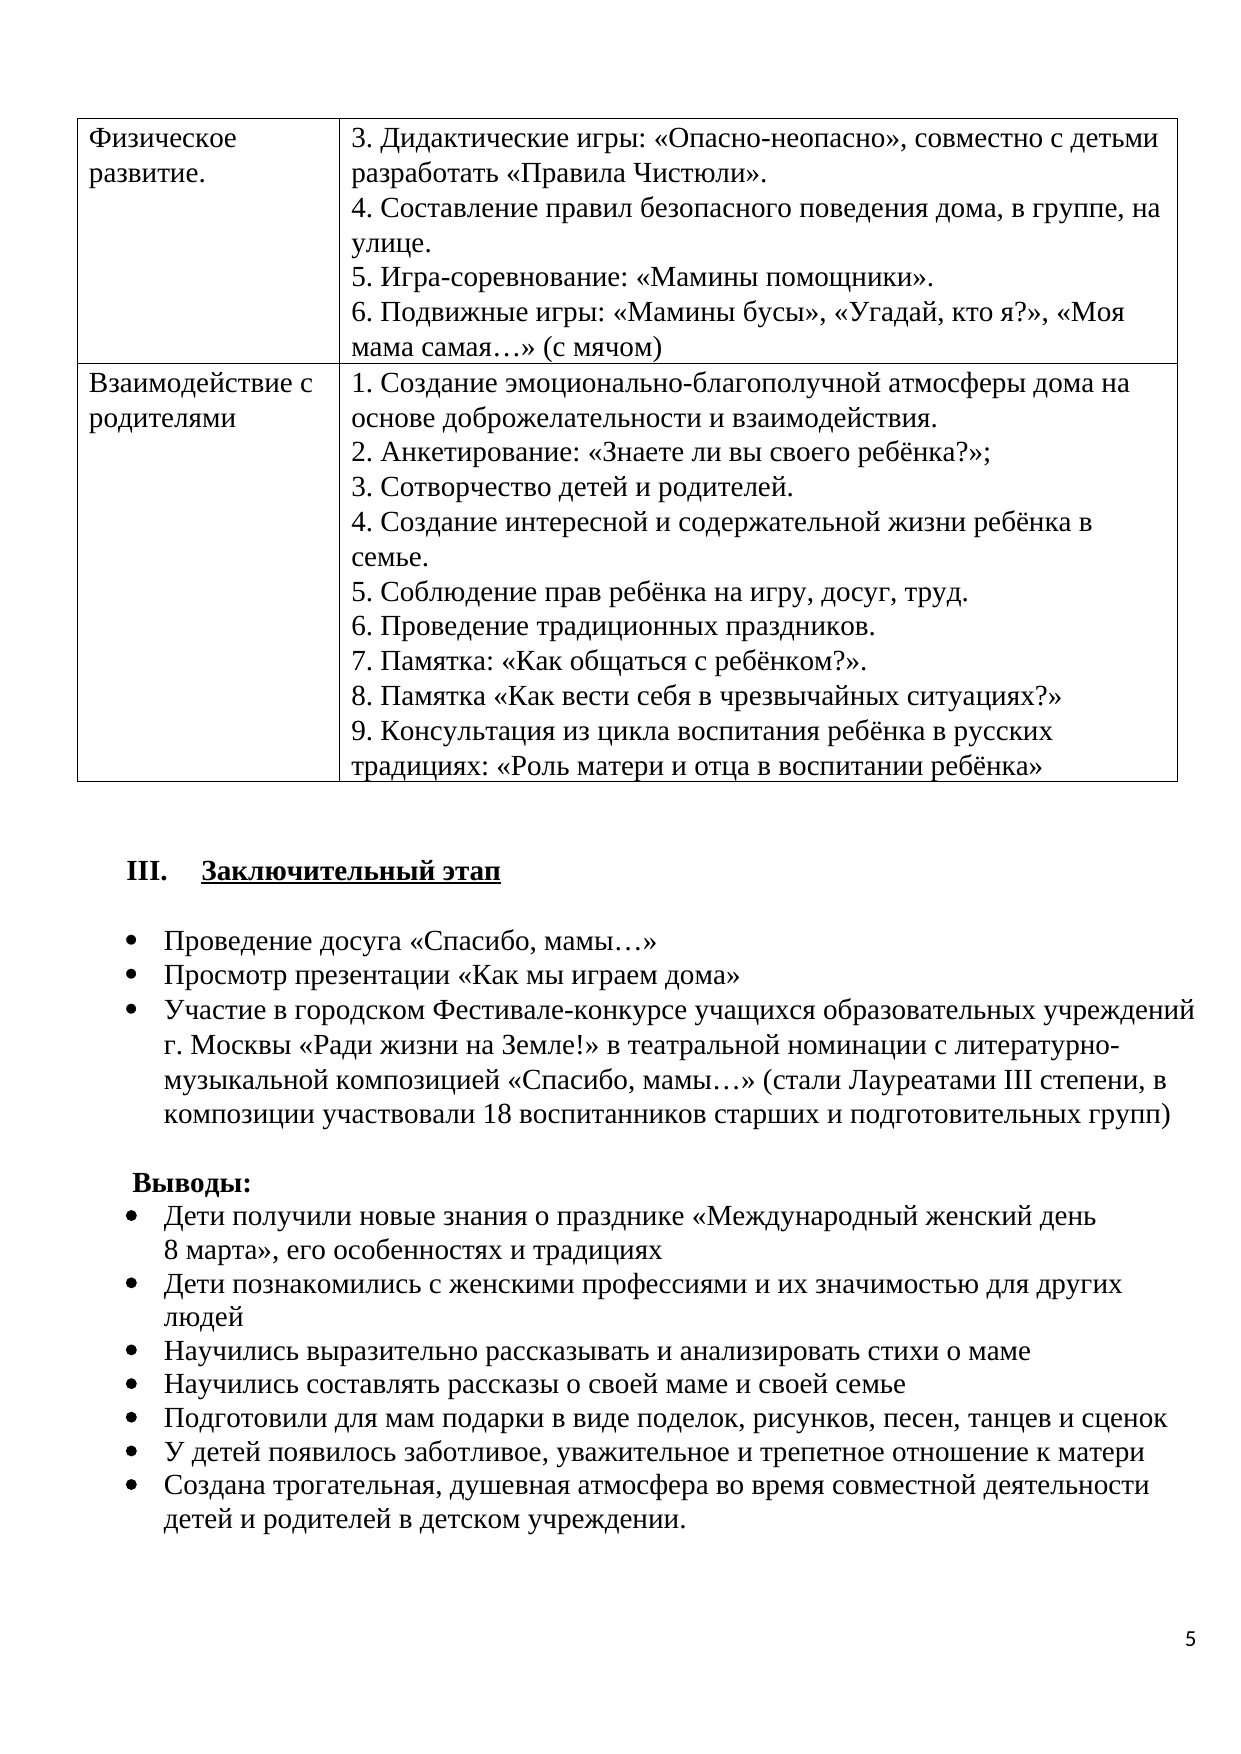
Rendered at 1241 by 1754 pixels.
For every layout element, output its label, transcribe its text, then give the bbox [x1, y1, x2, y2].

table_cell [78, 119, 339, 363]
table_cell 1. Создание эмоционально-благополучной атмосферы дома на основе доброжелательности и взаимодействия. 2. Анкетирование: «Знаете ли вы своего ребёнка?»; 3. Сотворчество детей и родителей. 4. Создание интересной и содержательной жизни ребёнка в семье. 5. Соблюдение прав ребёнка на игру, досуг, труд. 6. Проведение традиционных праздников. 7. Памятка: «Как общаться с ребёнком?». 8. Памятка «Как вести себя в чрезвычайных ситуациях?» 9. Консультация из цикла воспитания ребёнка в русских традициях: «Роль матери и отца в воспитании ребёнка» [340, 364, 1177, 781]
list Создана трогательная, душевная атмосфера во время совместной деятельности детей и родителей в детском учреждении. [126, 1467, 1196, 1535]
list Просмотр презентации «Как мы играем дома» [126, 956, 1196, 991]
list Научились составлять рассказы о своей маме и своей семье [126, 1367, 1196, 1400]
list Участие в городском Фестивале-конкурсе учащихся образовательных учреждений г. Москвы «Ради жизни на Земле!» в театральной номинации с литературно-музыкальной композицией «Спасибо, мамы…» (стали Лауреатами III степени, в композиции участвовали 18 воспитанников старших и подготовительных групп) [126, 991, 1196, 1130]
text Выводы: [94, 1165, 1196, 1198]
table_cell Взаимодействие с родителями [78, 364, 339, 781]
list Заключительный этап [126, 852, 1196, 887]
text 8 марта», его особенностях и традициях [164, 1232, 1196, 1266]
list У детей появилось заботливое, уважительное и трепетное отношение к матери [126, 1434, 1196, 1467]
list Проведение досуга «Спасибо, мамы…» [126, 921, 1196, 956]
list Научились выразительно рассказывать и анализировать стихи о маме [126, 1333, 1196, 1367]
list Дети познакомились с женскими профессиями и их значимостью для других людей [126, 1266, 1196, 1333]
list Подготовили для мам подарки в виде поделок, рисунков, песен, танцев и сценок [126, 1400, 1196, 1434]
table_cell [340, 119, 1177, 363]
list Дети получили новые знания о празднике «Международный женский день [126, 1198, 1196, 1232]
